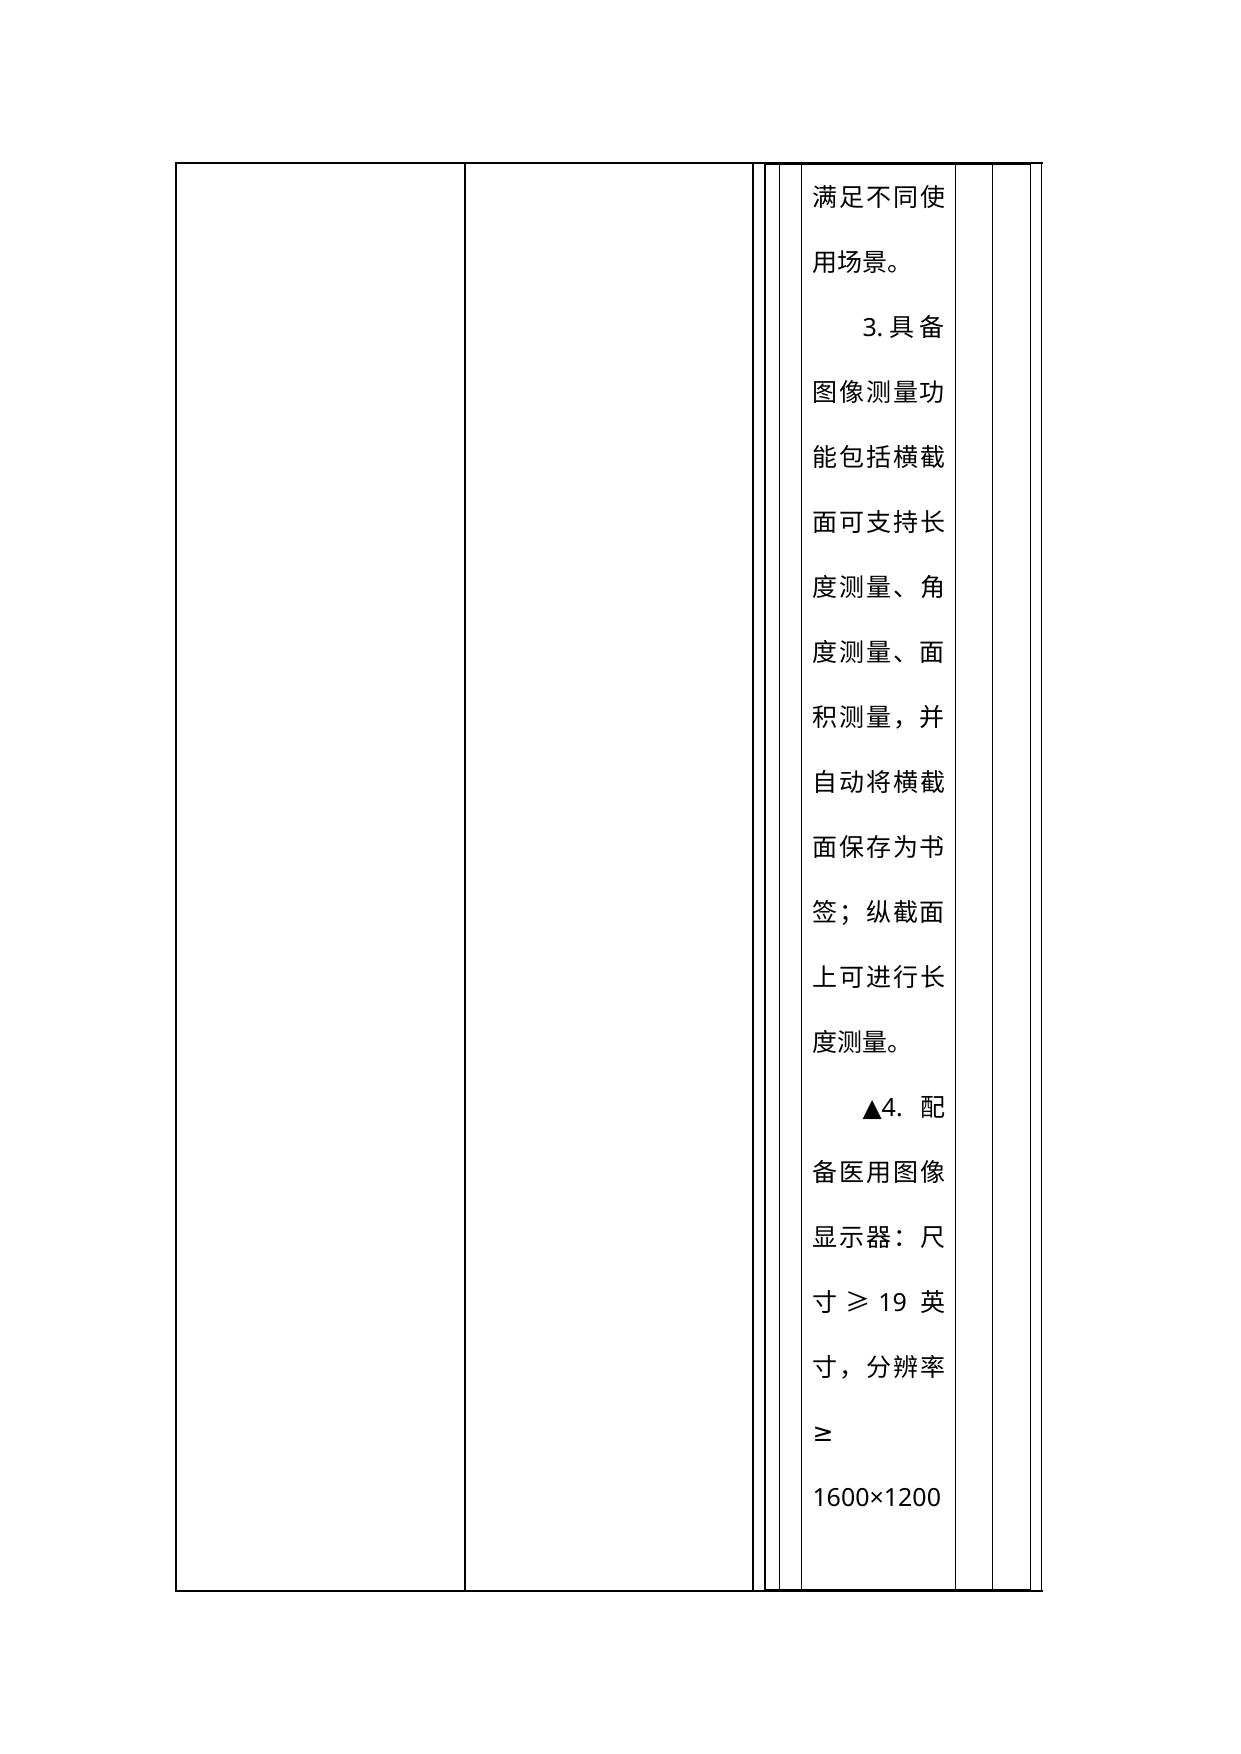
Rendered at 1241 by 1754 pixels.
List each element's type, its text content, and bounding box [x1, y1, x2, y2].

table_cell [956, 165, 992, 1589]
table_cell [780, 165, 801, 1589]
table_cell [1031, 164, 1041, 1590]
table_cell [993, 165, 1030, 1589]
table_cell [754, 164, 764, 1590]
table_cell [466, 164, 752, 1590]
table_cell [766, 165, 779, 1589]
table_cell [802, 165, 955, 1589]
table_cell 1 [177, 164, 464, 1590]
